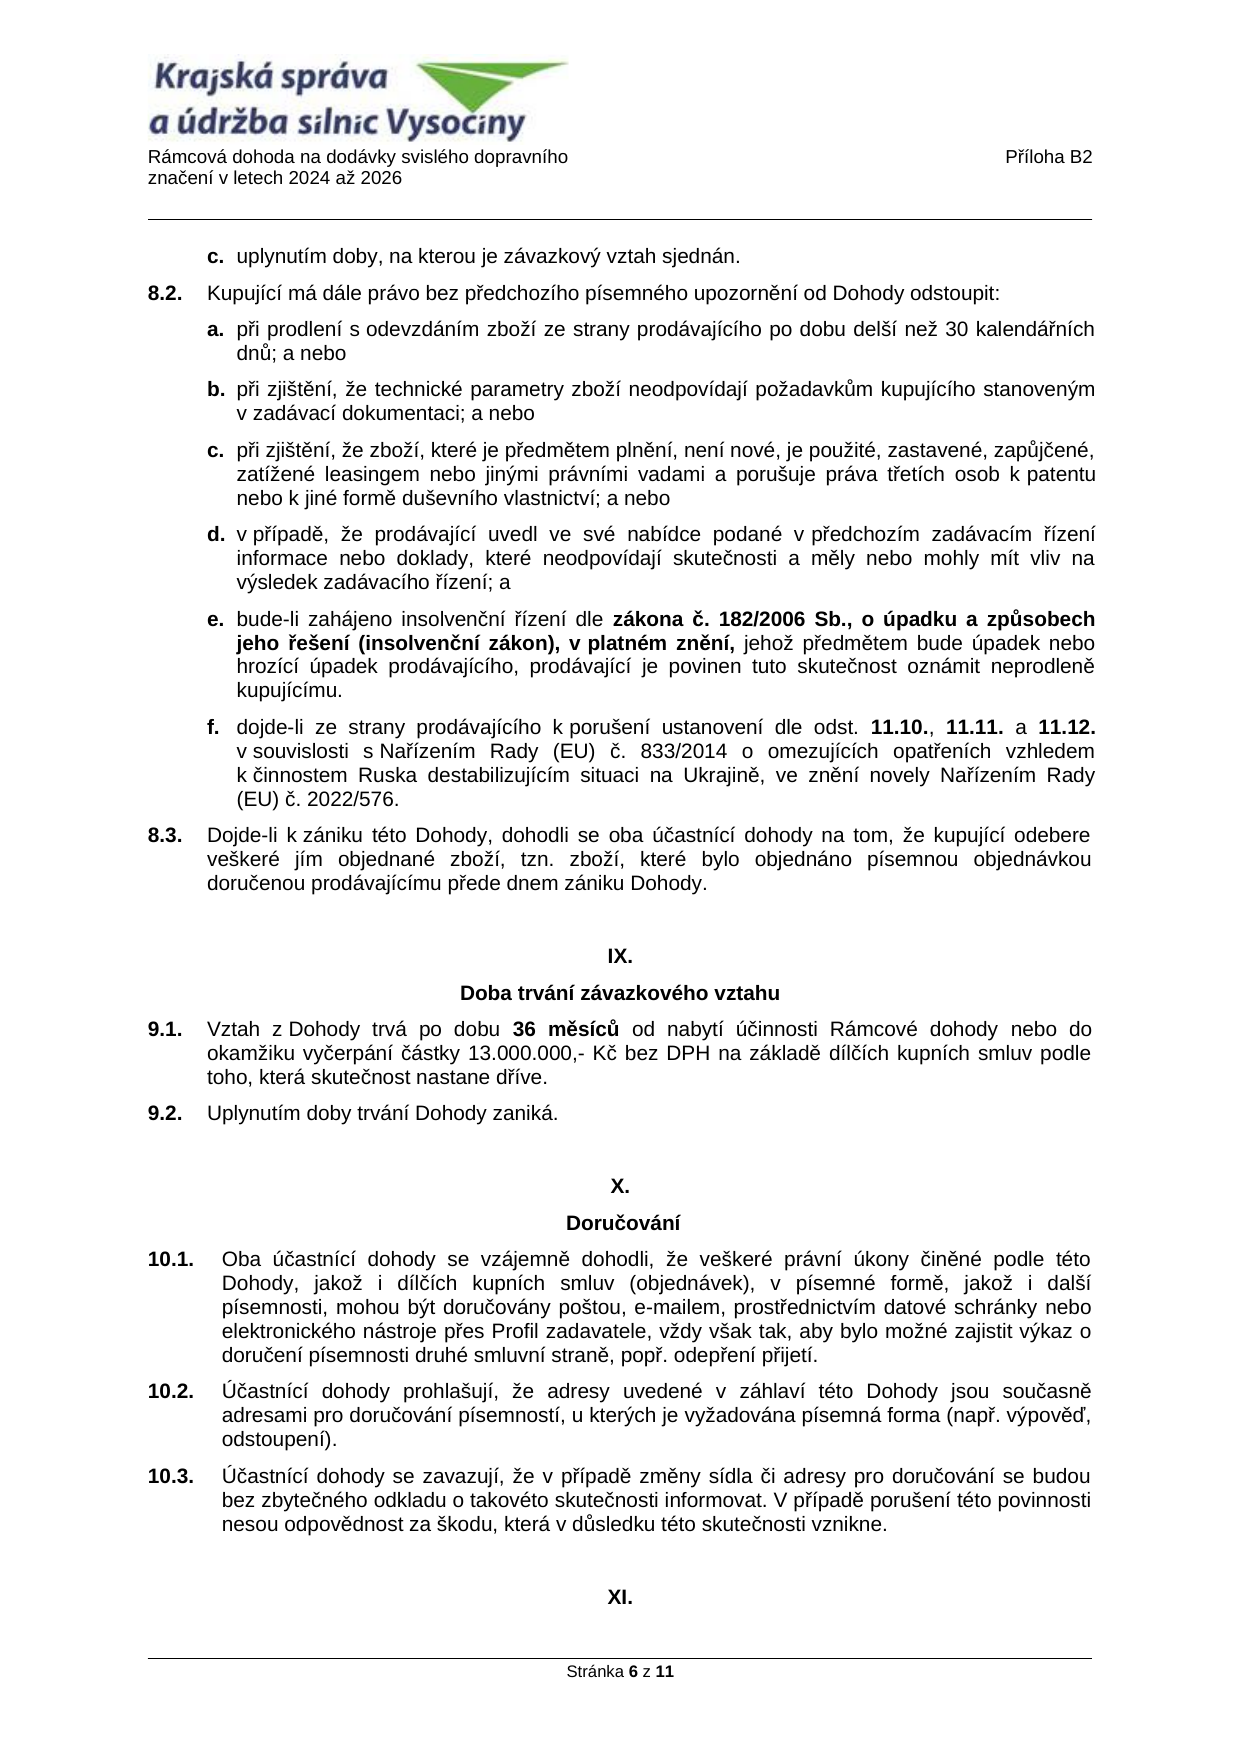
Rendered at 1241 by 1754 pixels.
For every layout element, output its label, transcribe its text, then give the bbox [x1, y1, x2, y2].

list Dojde-li k zániku této Dohody, dohodli se oba účastnící dohody na tom, že kupující odebere veškeré jím objednané zboží, tzn. zboží, které bylo objednáno písemnou objednávkou doručenou prodávajícímu přede dnem zániku Dohody. [148, 823, 1092, 895]
text Doba trvání závazkového vztahu [148, 980, 1092, 1004]
list při prodlení s odevzdáním zboží ze strany prodávajícího po dobu delší než 30 kalendářních dnů; a nebo [207, 317, 1096, 365]
list bude-li zahájeno insolvenční řízení dle zákona č. 182/2006 Sb., o úpadku a způsobech jeho řešení (insolvenční zákon), v platném znění, jehož předmětem bude úpadek nebo hrozící úpadek prodávajícího, prodávající je povinen tuto skutečnost oznámit neprodleně kupujícímu. [207, 606, 1096, 702]
list při zjištění, že zboží, které je předmětem plnění, není nové, je použité, zastavené, zapůjčené, zatížené leasingem nebo jinými právními vadami a porušuje práva třetích osob k patentu nebo k jiné formě duševního vlastnictví; a nebo [207, 438, 1096, 509]
list v případě, že prodávající uvedl ve své nabídce podané v předchozím zadávacím řízení informace nebo doklady, které neodpovídají skutečnosti a měly nebo mohly mít vliv na výsledek zadávacího řízení; a [207, 522, 1096, 594]
text Doručování [148, 1211, 1092, 1234]
list Vztah z Dohody trvá po dobu 36 měsíců od nabytí účinnosti Rámcové dohody nebo do okamžiku vyčerpání částky 13.000.000,- Kč bez DPH na základě dílčích kupních smluv podle toho, která skutečnost nastane dříve. [148, 1017, 1092, 1089]
text IX. [148, 944, 1092, 968]
list Kupující má dále právo bez předchozího písemného upozornění od Dohody odstoupit: [148, 280, 1092, 304]
list Účastnící dohody prohlašují, že adresy uvedené v záhlaví této Dohody jsou současně adresami pro doručování písemností, u kterých je vyžadována písemná forma (např. výpověď, odstoupení). [148, 1379, 1092, 1451]
list Uplynutím doby trvání Dohody zaniká. [148, 1101, 1092, 1125]
list Oba účastnící dohody se vzájemně dohodli, že veškeré právní úkony činěné podle této Dohody, jakož i dílčích kupních smluv (objednávek), v písemné formě, jakož i další písemnosti, mohou být doručovány poštou, e-mailem, prostřednictvím datové schránky nebo elektronického nástroje přes Profil zadavatele, vždy však tak, aby bylo možné zajistit výkaz o doručení písemnosti druhé smluvní straně, popř. odepření přijetí. [148, 1247, 1092, 1367]
list dojde-li ze strany prodávajícího k porušení ustanovení dle odst. 11.10., 11.11. a 11.12. v souvislosti s Nařízením Rady (EU) č. 833/2014 o omezujících opatřeních vzhledem k činnostem Ruska destabilizujícím situaci na Ukrajině, ve znění novely Nařízením Rady (EU) č. 2022/576. [207, 715, 1096, 811]
list při zjištění, že technické parametry zboží neodpovídají požadavkům kupujícího stanoveným v zadávací dokumentaci; a nebo [207, 377, 1096, 425]
picture [147, 54, 569, 145]
text XI. [148, 1584, 1092, 1608]
list Účastnící dohody se zavazují, že v případě změny sídla či adresy pro doručování se budou bez zbytečného odkladu o takovéto skutečnosti informovat. V případě porušení této povinnosti nesou odpovědnost za škodu, která v důsledku této skutečnosti vznikne. [148, 1464, 1092, 1536]
text X. [148, 1174, 1092, 1198]
list uplynutím doby, na kterou je závazkový vztah sjednán. [207, 244, 1092, 268]
